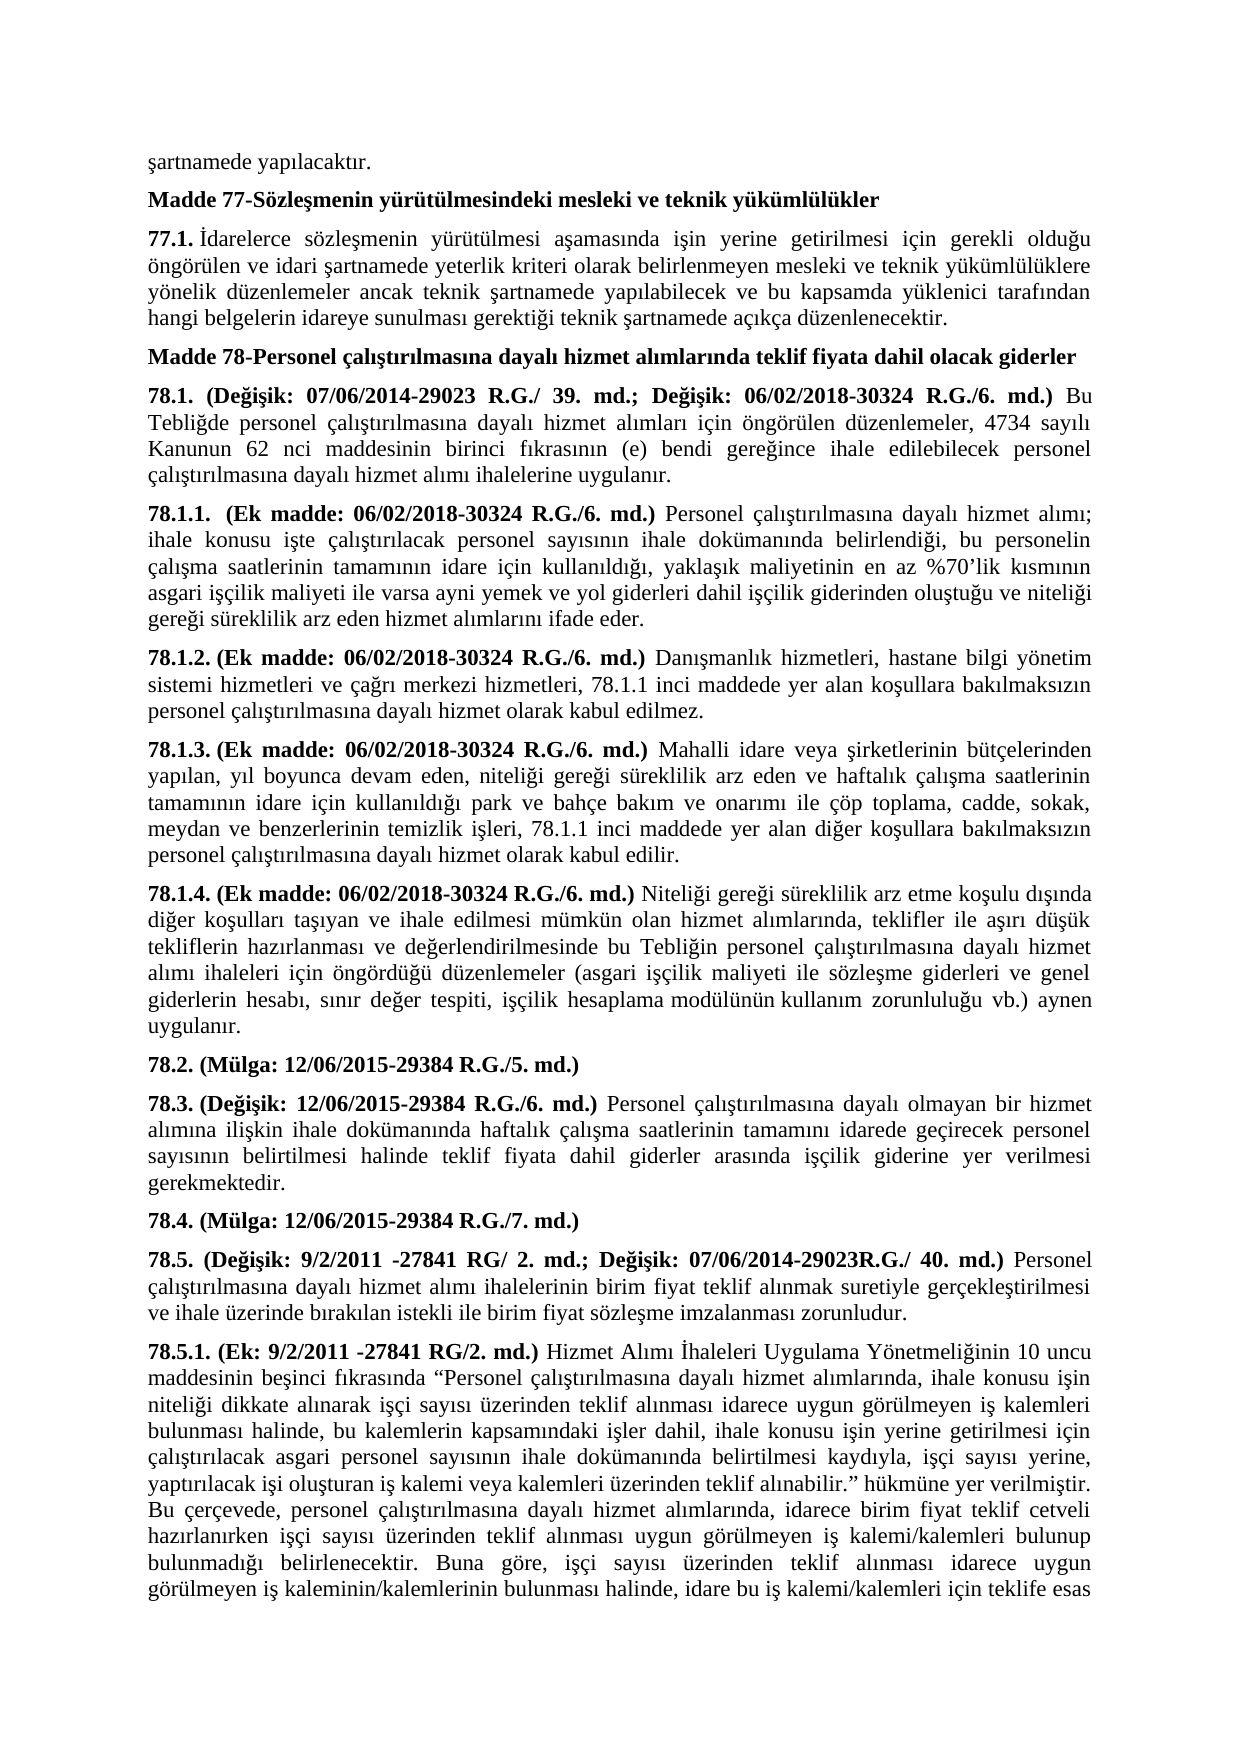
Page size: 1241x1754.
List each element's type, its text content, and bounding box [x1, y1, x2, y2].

text 78.1.3. (Ek madde: 06/02/2018-30324 R.G./6. md.) Mahalli idare veya şirketlerinin bütçelerinden yapılan, yıl boyunca devam eden, niteliği gereği süreklilik arz eden ve haftalık çalışma saatlerinin tamamının idare için kullanıldığı park ve bahçe bakım ve onarımı ile çöp toplama, cadde, sokak, meydan ve benzerlerinin temizlik işleri, 78.1.1 inci maddede yer alan diğer koşullara bakılmaksızın personel çalıştırılmasına dayalı hizmet olarak kabul edilir. [148, 736, 1092, 868]
text 78.1.1. (Ek madde: 06/02/2018-30324 R.G./6. md.) Personel çalıştırılmasına dayalı hizmet alımı; ihale konusu işte çalıştırılacak personel sayısının ihale dokümanında belirlendiği, bu personelin çalışma saatlerinin tamamının idare için kullanıldığı, yaklaşık maliyetinin en az %70’lik kısmının asgari işçilik maliyeti ile varsa ayni yemek ve yol giderleri dahil işçilik giderinden oluştuğu ve niteliği gereği süreklilik arz eden hizmet alımlarını ifade eder. [148, 500, 1092, 632]
text Madde 77-Sözleşmenin yürütülmesindeki mesleki ve teknik yükümlülükler [148, 187, 1092, 213]
text 78.2. (Mülga: 12/06/2015-29384 R.G./5. md.) [148, 1051, 1092, 1077]
text 78.1. (Değişik: 07/06/2014-29023 R.G./ 39. md.; Değişik: 06/02/2018-30324 R.G./6. md.) Bu Tebliğde personel çalıştırılmasına dayalı hizmet alımları için öngörülen düzenlemeler, 4734 sayılı Kanunun 62 nci maddesinin birinci fıkrasının (e) bendi gereğince ihale edilebilecek personel çalıştırılmasına dayalı hizmet alımı ihalelerine uygulanır. [148, 382, 1092, 488]
text 77.1. İdarelerce sözleşmenin yürütülmesi aşamasında işin yerine getirilmesi için gerekli olduğu öngörülen ve idari şartnamede yeterlik kriteri olarak belirlenmeyen mesleki ve teknik yükümlülüklere yönelik düzenlemeler ancak teknik şartnamede yapılabilecek ve bu kapsamda yüklenici tarafından hangi belgelerin idareye sunulması gerektiği teknik şartnamede açıkça düzenlenecektir. [148, 225, 1092, 331]
text 78.1.4. (Ek madde: 06/02/2018-30324 R.G./6. md.) Niteliği gereği süreklilik arz etme koşulu dışında diğer koşulları taşıyan ve ihale edilmesi mümkün olan hizmet alımlarında, teklifler ile aşırı düşük tekliflerin hazırlanması ve değerlendirilmesinde bu Tebliğin personel çalıştırılmasına dayalı hizmet alımı ihaleleri için öngördüğü düzenlemeler (asgari işçilik maliyeti ile sözleşme giderleri ve genel giderlerin hesabı, sınır değer tespiti, işçilik hesaplama modülünün kullanım zorunluluğu vb.) aynen uygulanır. [148, 880, 1092, 1038]
text 78.1.2. (Ek madde: 06/02/2018-30324 R.G./6. md.) Danışmanlık hizmetleri, hastane bilgi yönetim sistemi hizmetleri ve çağrı merkezi hizmetleri, 78.1.1 inci maddede yer alan koşullara bakılmaksızın personel çalıştırılmasına dayalı hizmet olarak kabul edilmez. [148, 644, 1092, 723]
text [148, 148, 1092, 174]
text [148, 1338, 1092, 1602]
text 78.3. (Değişik: 12/06/2015-29384 R.G./6. md.) Personel çalıştırılmasına dayalı olmayan bir hizmet alımına ilişkin ihale dokümanında haftalık çalışma saatlerinin tamamını idarede geçirecek personel sayısının belirtilmesi halinde teklif fiyata dahil giderler arasında işçilik giderine yer verilmesi gerekmektedir. [148, 1090, 1092, 1195]
text 78.4. (Mülga: 12/06/2015-29384 R.G./7. md.) [148, 1208, 1092, 1234]
text 78.5. (Değişik: 9/2/2011 -27841 RG/ 2. md.; Değişik: 07/06/2014-29023R.G./ 40. md.) Personel çalıştırılmasına dayalı hizmet alımı ihalelerinin birim fiyat teklif alınmak suretiyle gerçekleştirilmesi ve ihale üzerinde bırakılan istekli ile birim fiyat sözleşme imzalanması zorunludur. [148, 1246, 1092, 1326]
text Madde 78-Personel çalıştırılmasına dayalı hizmet alımlarında teklif fiyata dahil olacak giderler [148, 343, 1092, 370]
